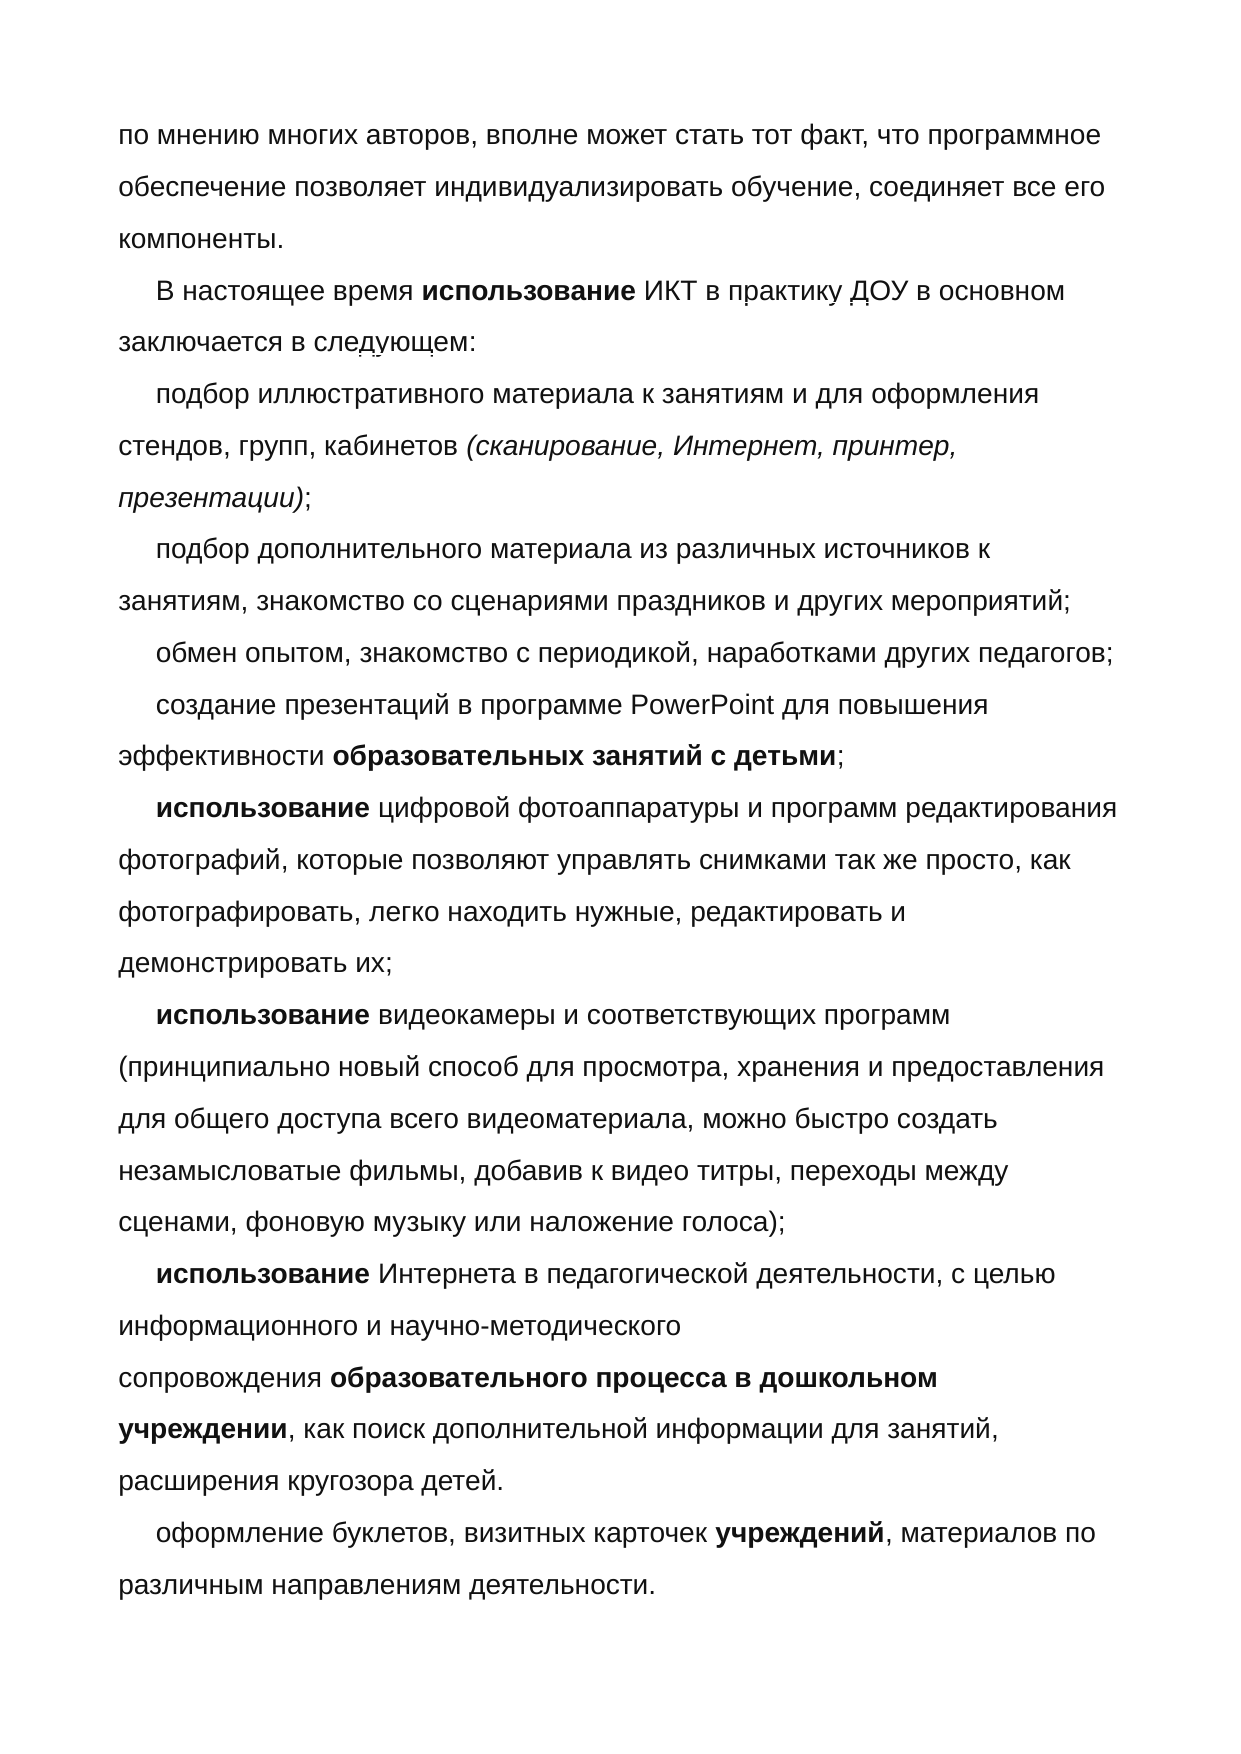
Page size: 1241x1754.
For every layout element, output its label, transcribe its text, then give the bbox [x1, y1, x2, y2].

text В настоящее время использование ИКТ в практику ДОУ в основном заключается в следующем: [118, 273, 1122, 358]
text использование цифровой фотоаппаратуры и программ редактирования фотографий, которые позволяют управлять снимками так же просто, как фотографировать, легко находить нужные, редактировать и демонстрировать их; [118, 791, 1122, 979]
text подбор иллюстративного материала к занятиям и для оформления стендов, групп, кабинетов (сканирование, Интернет, принтер, презентации); [118, 377, 1122, 513]
text подбор дополнительного материала из различных источников к занятиям, знакомство со сценариями праздников и других мероприятий; [118, 532, 1122, 616]
text использование Интернета в педагогической деятельности, с целью информационного и научно-методического сопровождения образовательного процесса в дошкольном учреждении, как поиск дополнительной информации для занятий, расширения кругозора детей. [118, 1257, 1122, 1497]
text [118, 118, 1122, 254]
text оформление буклетов, визитных карточек учреждений, материалов по различным направлениям деятельности. [118, 1516, 1122, 1600]
text создание презентаций в программе PowerPoint для повышения эффективности образовательных занятий с детьми; [118, 688, 1122, 772]
text использование видеокамеры и соответствующих программ (принципиально новый способ для просмотра, хранения и предоставления для общего доступа всего видеоматериала, можно быстро создать незамысловатые фильмы, добавив к видео титры, переходы между сценами, фоновую музыку или наложение голоса); [118, 998, 1122, 1238]
text обмен опытом, знакомство с периодикой, наработками других педагогов; [118, 636, 1122, 668]
